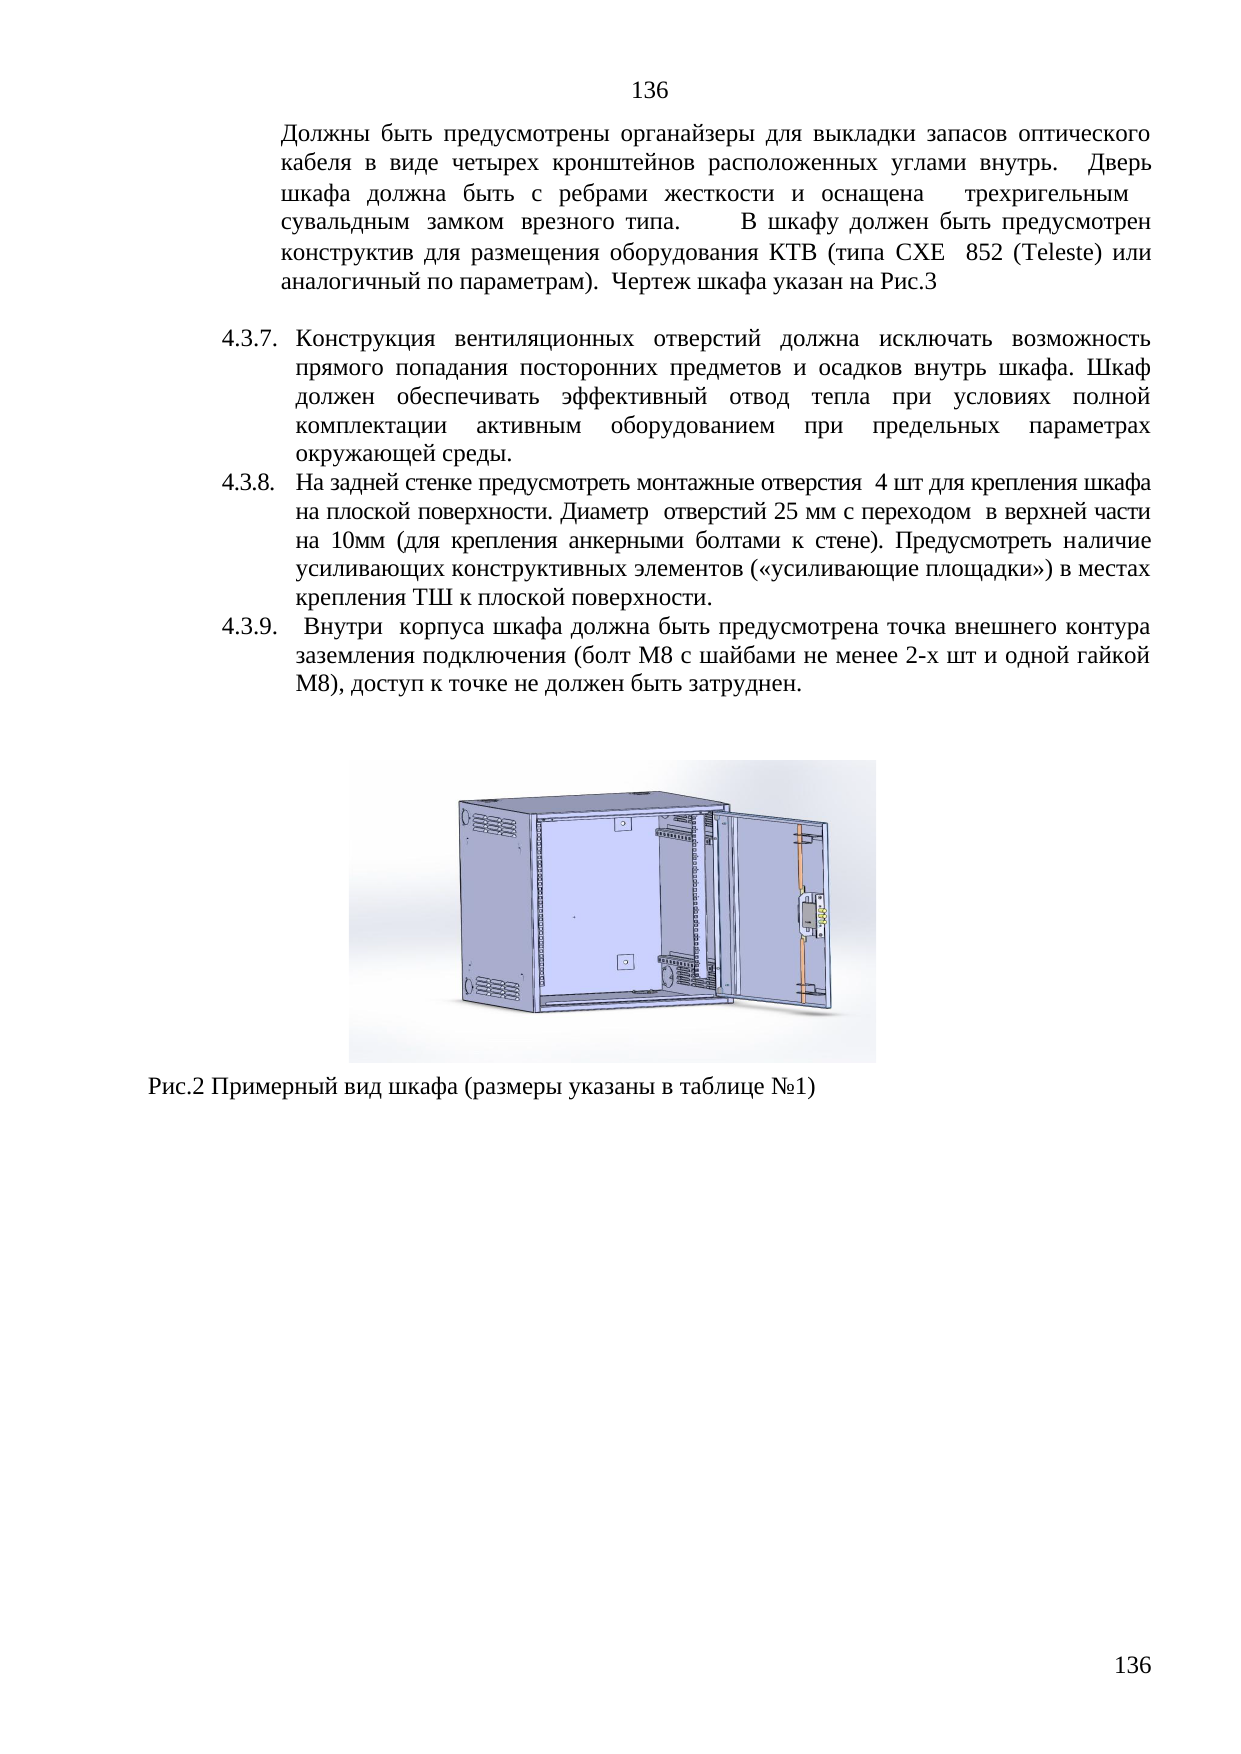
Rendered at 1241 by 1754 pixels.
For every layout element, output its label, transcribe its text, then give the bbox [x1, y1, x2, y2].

text Рис.2 Примерный вид шкафа (размеры указаны в таблице №1) [148, 1071, 1152, 1100]
list На задней стенке предусмотреть монтажные отверстия 4 шт для крепления шкафа на плоской поверхности. Диаметр отверстий 25 мм с переходом в верхней части на 10мм (для крепления анкерными болтами к стене). Предусмотреть наличие усиливающих конструктивных элементов («усиливающие площадки») в местах крепления ТШ к плоской поверхности. [222, 467, 1152, 611]
list Внутри корпуса шкафа должна быть предусмотрена точка внешнего контура заземления подключения (болт М8 с шайбами не менее 2-х шт и одной гайкой М8), доступ к точке не должен быть затруднен. [222, 611, 1152, 697]
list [222, 118, 1152, 295]
list Конструкция вентиляционных отверстий должна исключать возможность прямого попадания посторонних предметов и осадков внутрь шкафа. Шкаф должен обеспечивать эффективный отвод тепла при условиях полной комплектации активным оборудованием при предельных параметрах окружающей среды. [222, 323, 1152, 467]
